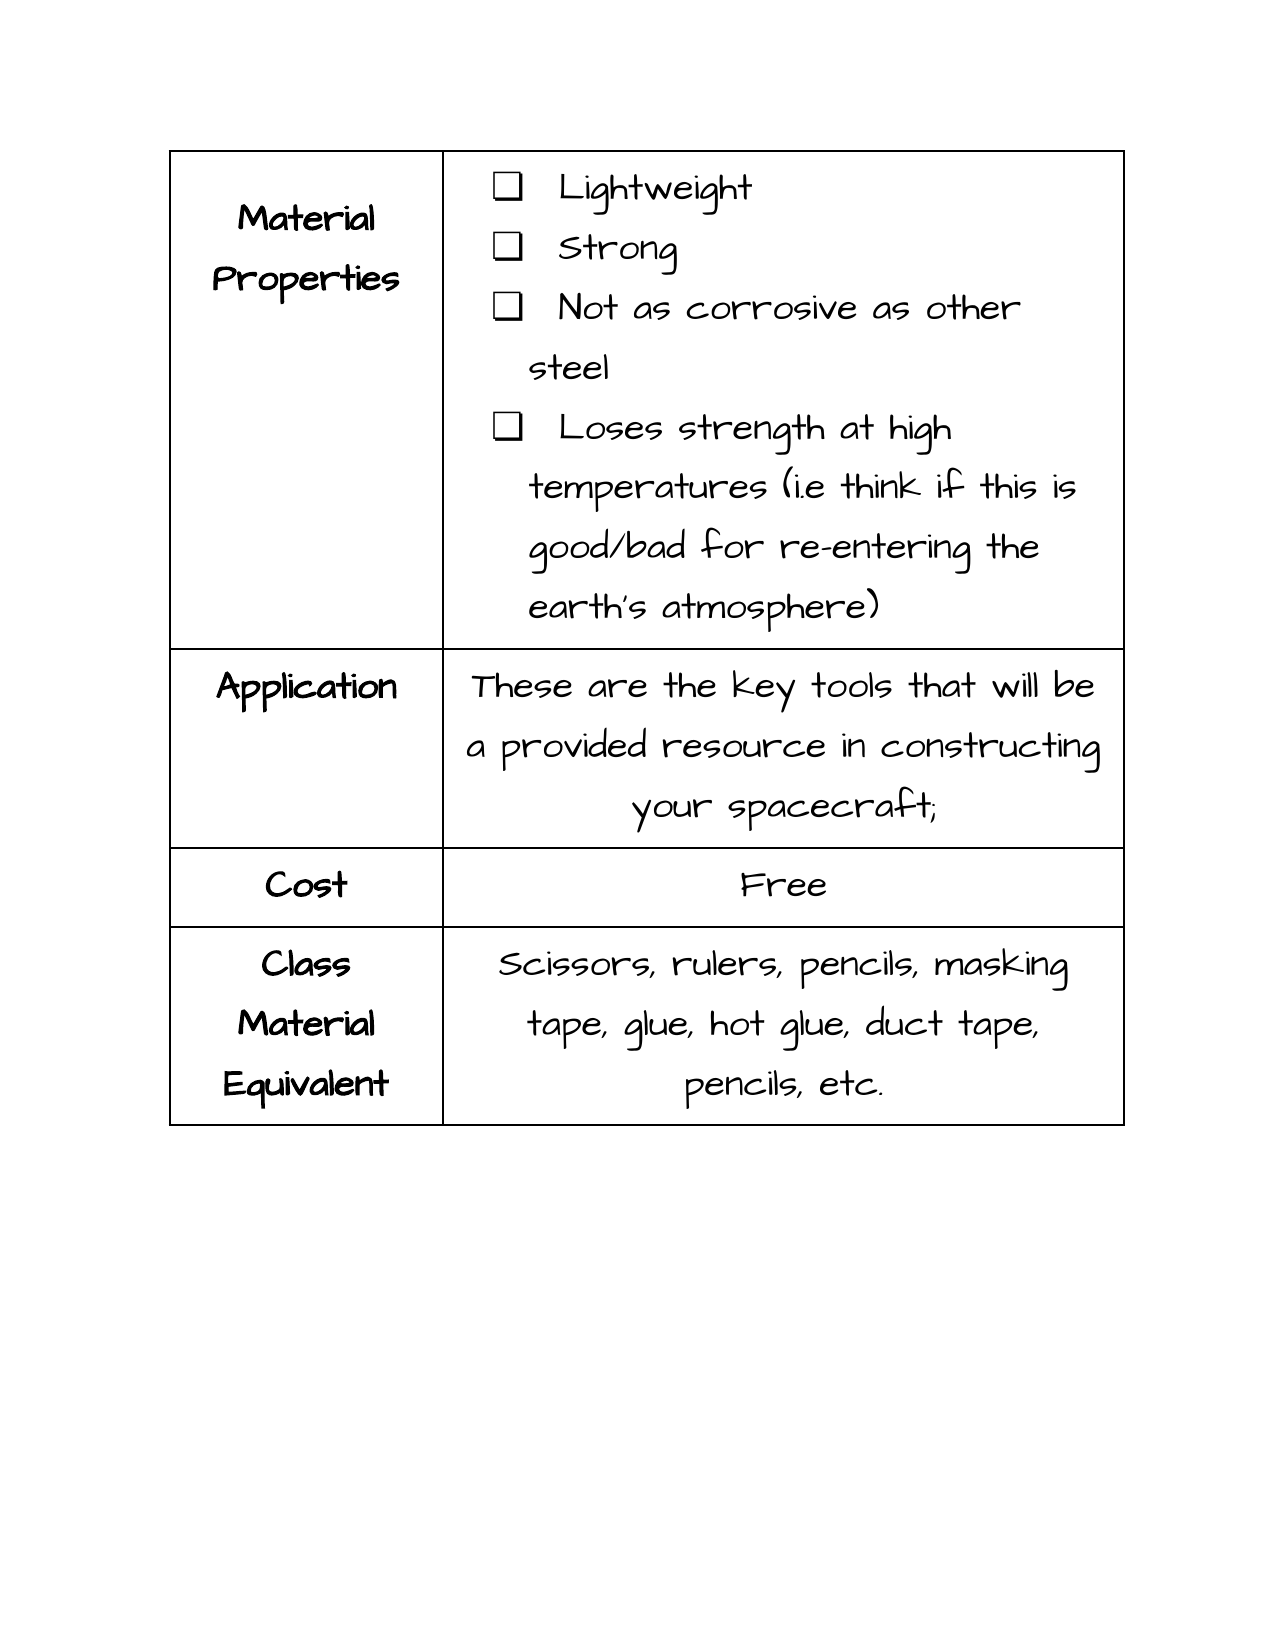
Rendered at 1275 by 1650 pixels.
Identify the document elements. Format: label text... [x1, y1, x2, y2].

table_cell Application [171, 650, 442, 847]
table_cell Free [444, 849, 1123, 926]
table_cell These are the key tools that will be a provided resource in constructing your spacecraft; [444, 650, 1123, 847]
table_cell Material Properties [171, 152, 442, 648]
table_cell Class Material Equivalent [171, 928, 442, 1124]
table_cell Scissors, rulers, pencils, masking tape, glue, hot glue, duct tape, pencils, etc. [444, 928, 1123, 1124]
table_cell Cost [171, 849, 442, 926]
table_cell Lightweight Strong Not as corrosive as other steel Loses strength at high temperatures (i.e think if this is good/bad for re-entering the earth’s atmosphere) [444, 152, 1123, 648]
